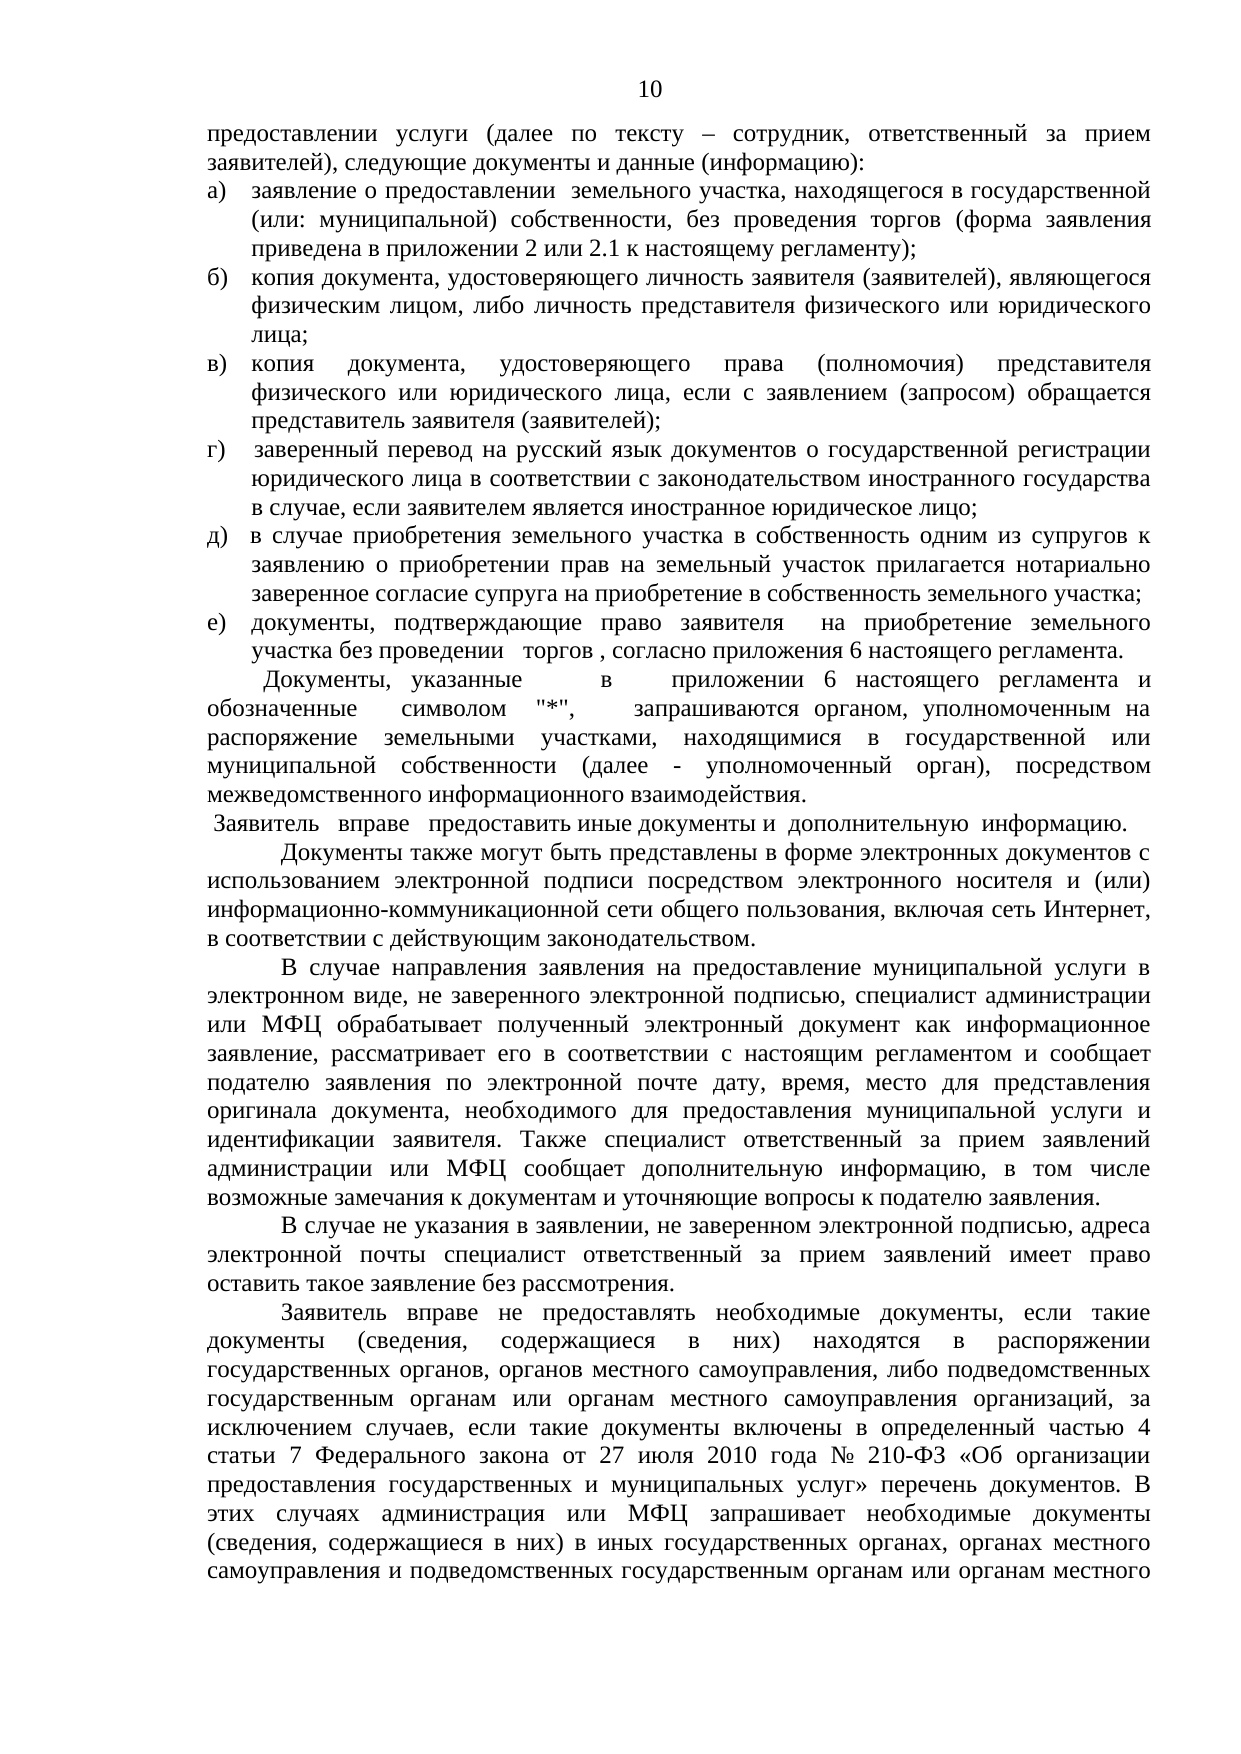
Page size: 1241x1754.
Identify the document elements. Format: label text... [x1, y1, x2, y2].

text Документы также могут быть представлены в форме электронных документов с использованием электронной подписи посредством электронного носителя и (или) информационно-коммуникационной сети общего пользования, включая сеть Интернет, в соответствии с действующим законодательством. [207, 837, 1152, 952]
text Документы, указанные в приложении 6 настоящего регламента и обозначенные символом "*", запрашиваются органом, уполномоченным на распоряжение земельными участками, находящимися в государственной или муниципальной собственности (далее - уполномоченный орган), посредством межведомственного информационного взаимодействия. [207, 664, 1152, 808]
text г) заверенный перевод на русский язык документов о государственной регистрации юридического лица в соответствии с законодательством иностранного государства в случае, если заявителем является иностранное юридическое лицо; [207, 434, 1152, 521]
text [207, 1297, 1152, 1584]
text д) в случае приобретения земельного участка в собственность одним из супругов к заявлению о приобретении прав на земельный участок прилагается нотариально заверенное согласие супруга на приобретение в собственность земельного участка; [207, 521, 1152, 607]
text Заявитель вправе предоставить иные документы и дополнительную информацию. [148, 808, 1152, 837]
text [207, 118, 1152, 176]
text В случае направления заявления на предоставление муниципальной услуги в электронном виде, не заверенного электронной подписью, специалист администрации или МФЦ обрабатывает полученный электронный документ как информационное заявление, рассматривает его в соответствии с настоящим регламентом и сообщает подателю заявления по электронной почте дату, время, место для представления оригинала документа, необходимого для предоставления муниципальной услуги и идентификации заявителя. Также специалист ответственный за прием заявлений администрации или МФЦ сообщает дополнительную информацию, в том числе возможные замечания к документам и уточняющие вопросы к подателю заявления. [207, 952, 1152, 1211]
text в) копия документа, удостоверяющего права (полномочия) представителя физического или юридического лица, если с заявлением (запросом) обращается представитель заявителя (заявителей); [207, 348, 1152, 434]
text б) копия документа, удостоверяющего личность заявителя (заявителей), являющегося физическим лицом, либо личность представителя физического или юридического лица; [207, 262, 1152, 348]
text а) заявление о предоставлении земельного участка, находящегося в государственной (или: муниципальной) собственности, без проведения торгов (форма заявления приведена в приложении 2 или 2.1 к настоящему регламенту); [207, 176, 1152, 262]
text В случае не указания в заявлении, не заверенном электронной подписью, адреса электронной почты специалист ответственный за прием заявлений имеет право оставить такое заявление без рассмотрения. [207, 1211, 1152, 1297]
text е) документы, подтверждающие право заявителя на приобретение земельного участка без проведении торгов , согласно приложения 6 настоящего регламента. [207, 607, 1152, 664]
